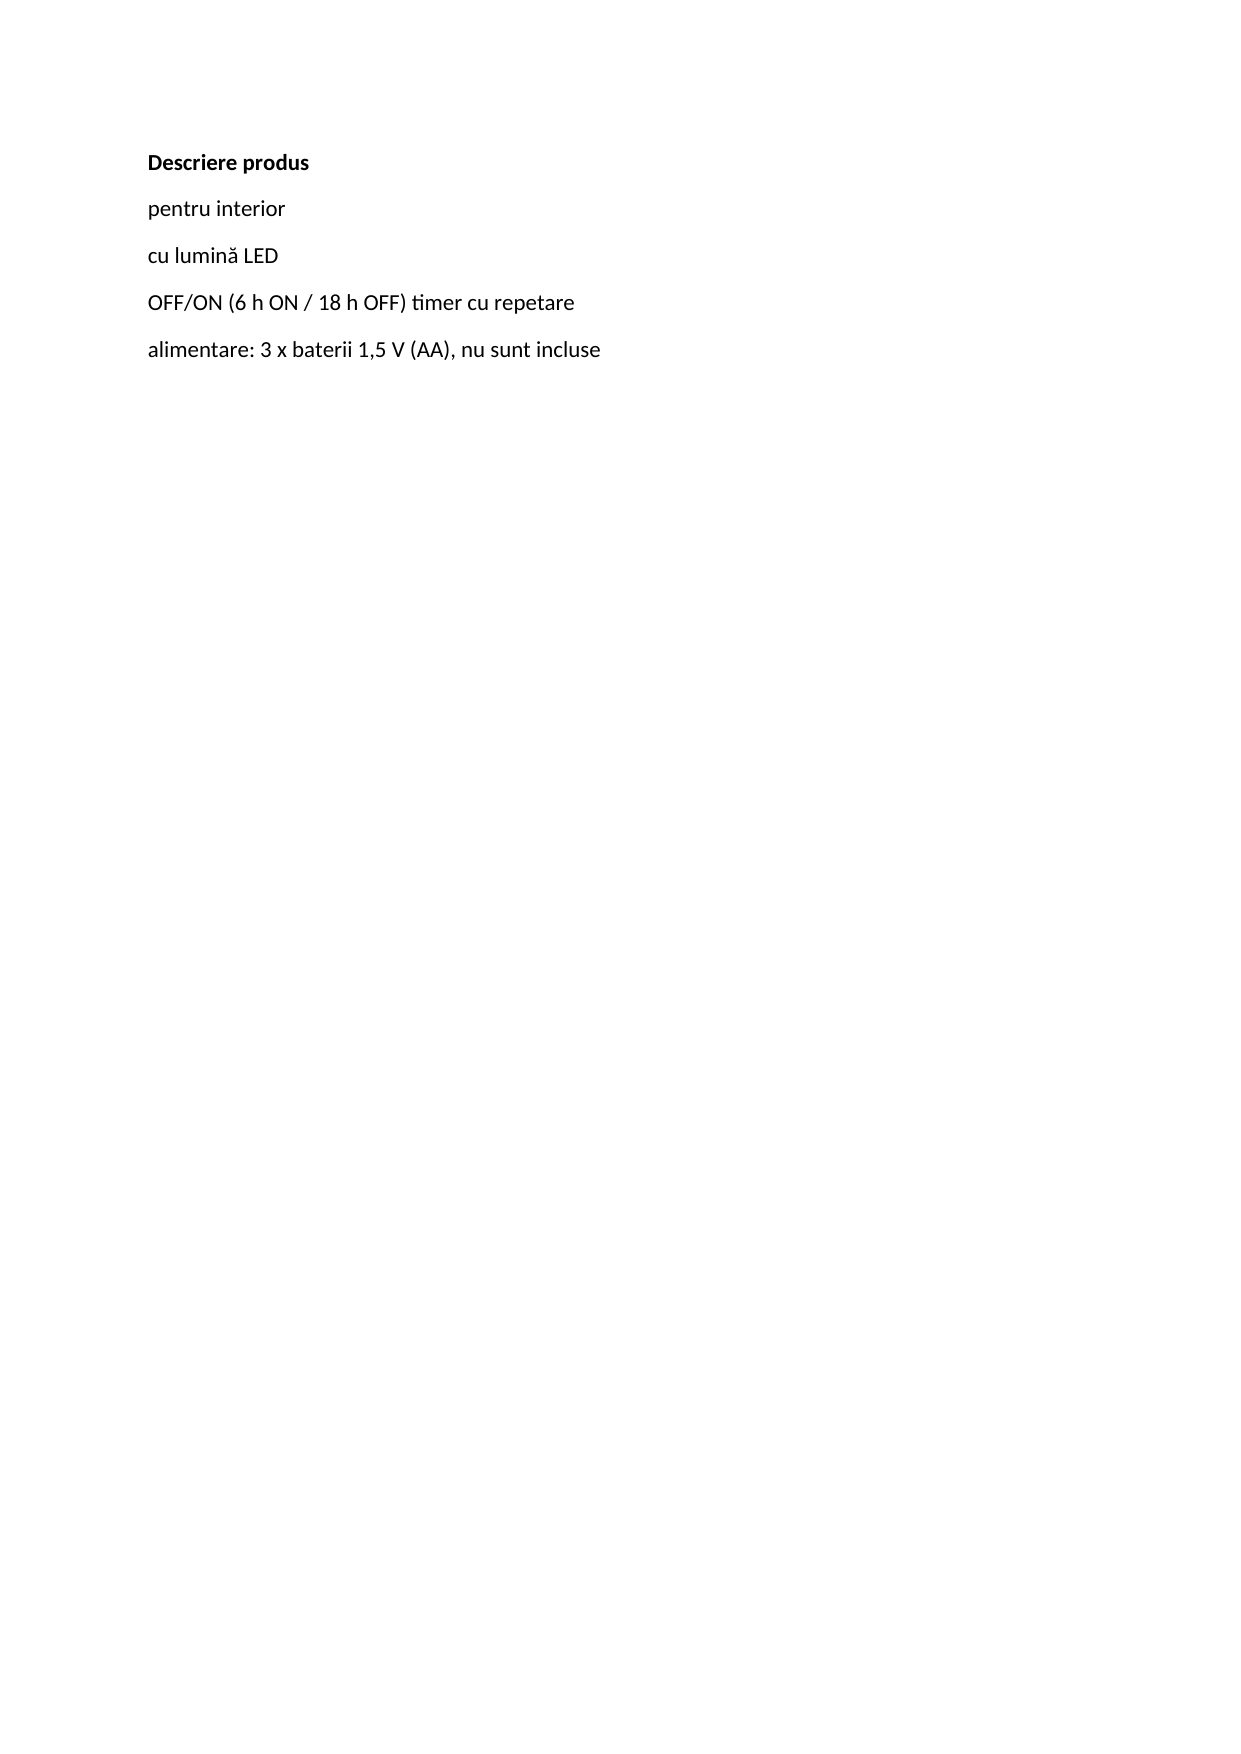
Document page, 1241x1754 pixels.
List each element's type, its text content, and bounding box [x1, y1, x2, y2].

text pentru interior [148, 194, 1093, 222]
text Descriere produs [148, 148, 1093, 176]
text cu lumină LED [148, 241, 1093, 269]
text OFF/ON (6 h ON / 18 h OFF) timer cu repetare [148, 288, 1093, 316]
text alimentare: 3 x baterii 1,5 V (AA), nu sunt incluse [148, 335, 1093, 363]
